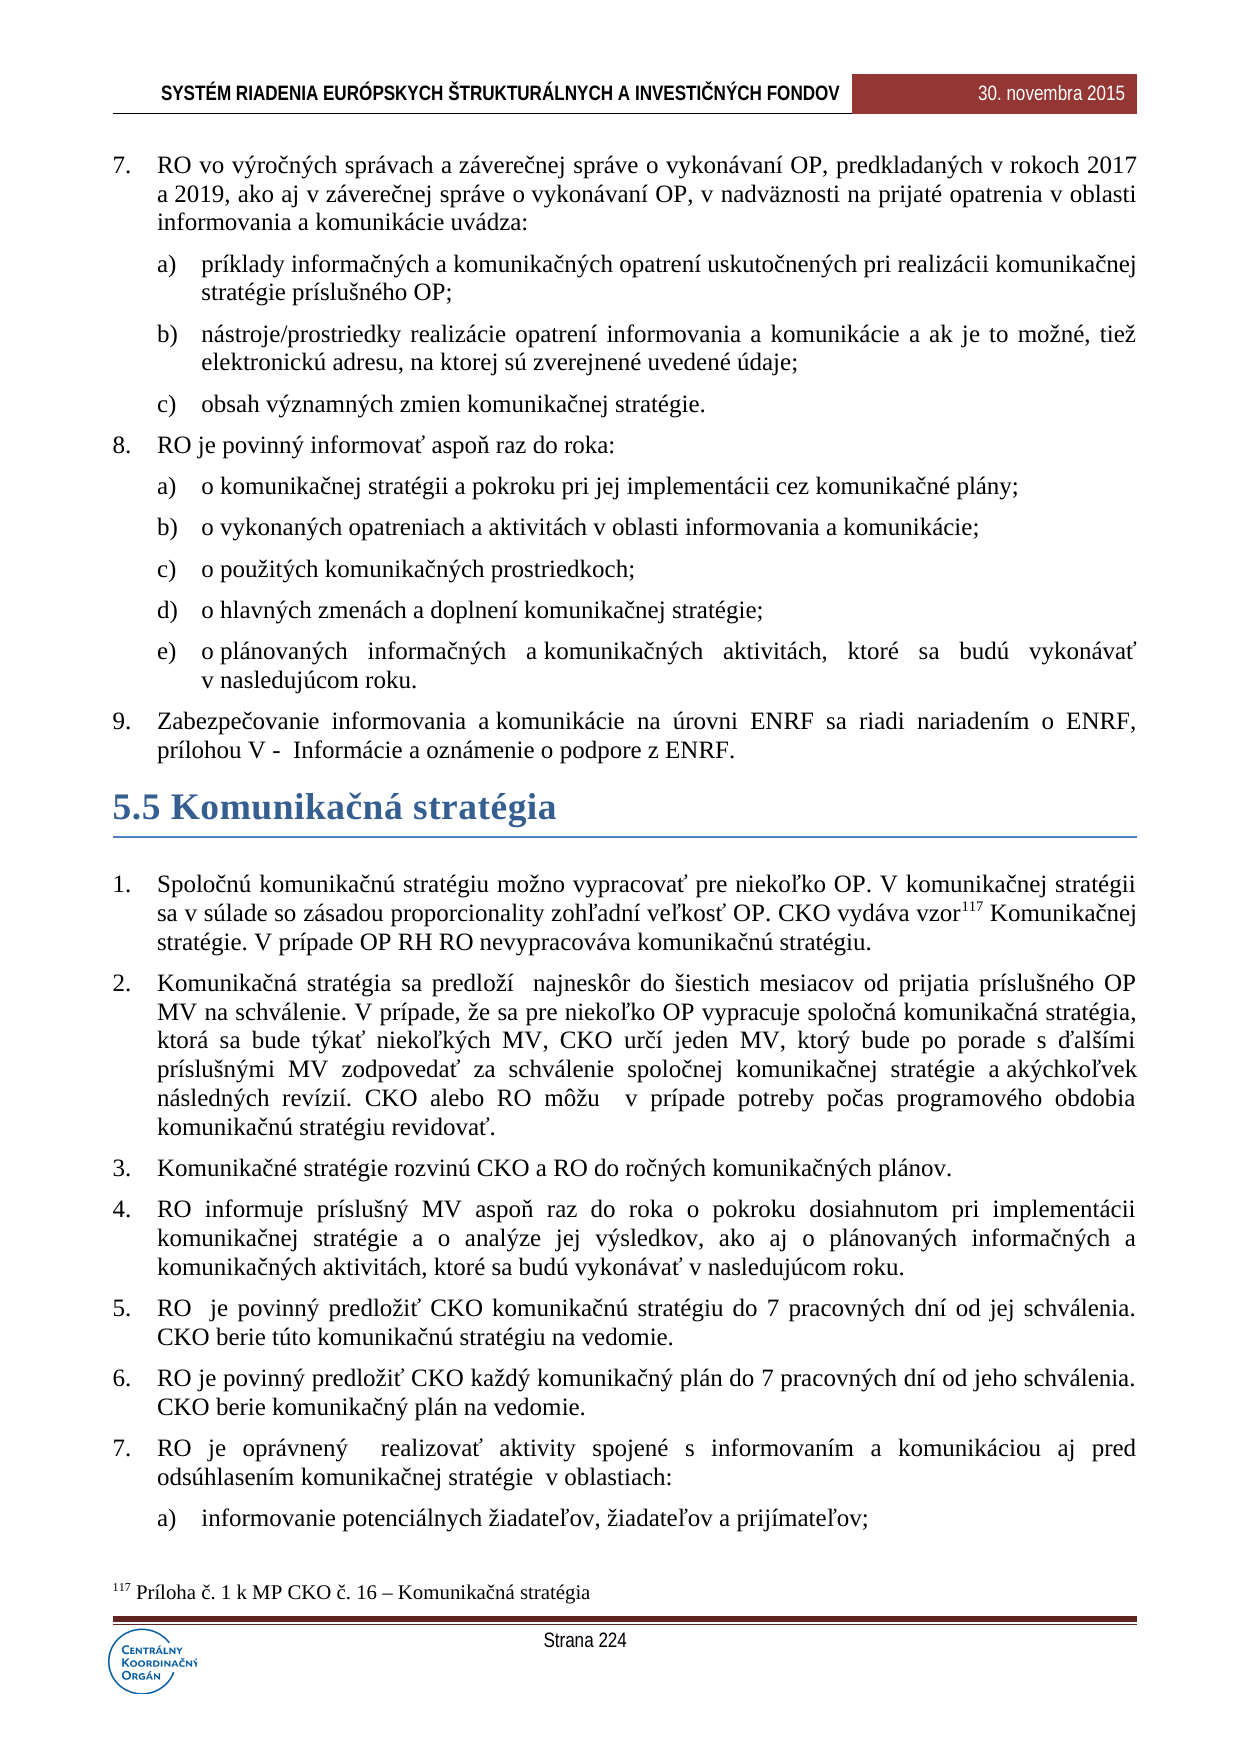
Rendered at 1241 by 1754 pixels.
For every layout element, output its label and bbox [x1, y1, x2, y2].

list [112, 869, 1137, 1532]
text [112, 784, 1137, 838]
picture [106, 1627, 198, 1693]
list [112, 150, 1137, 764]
